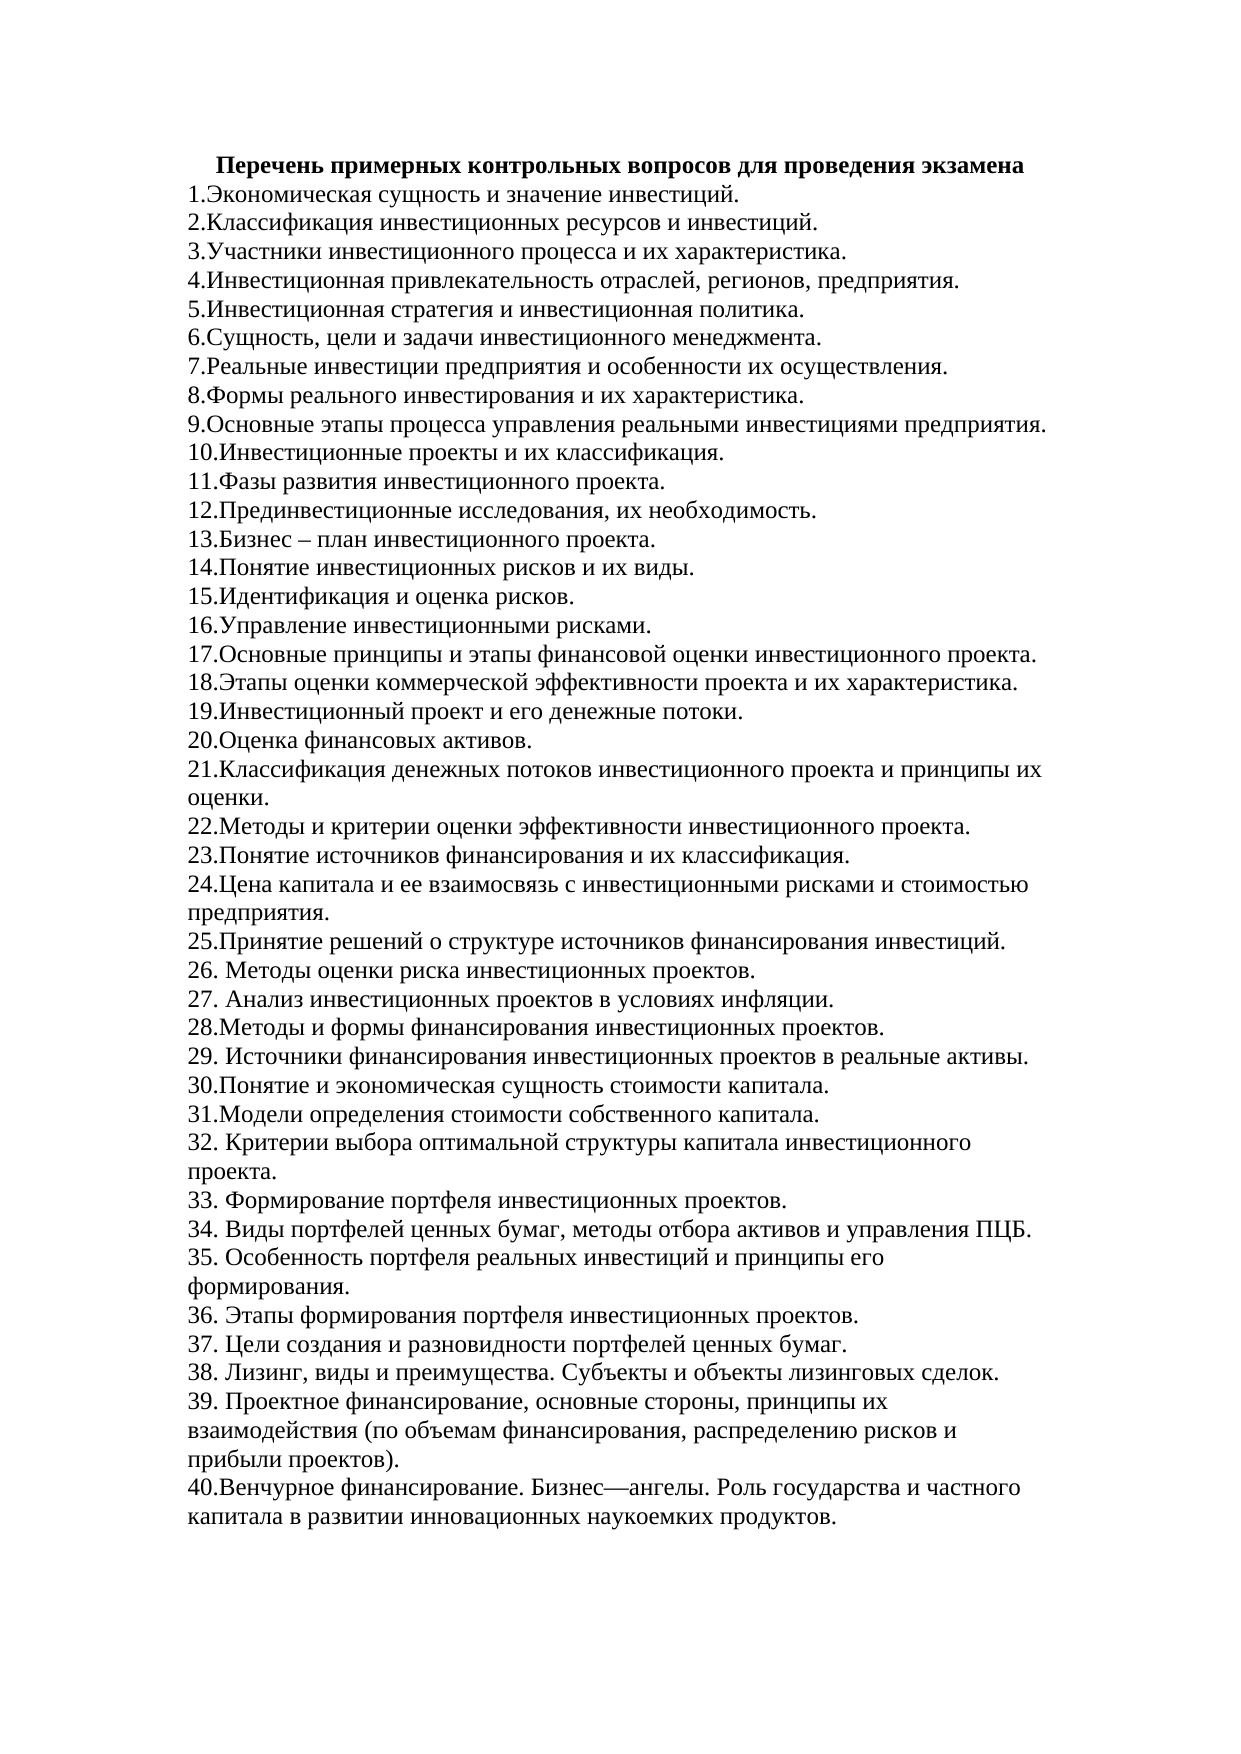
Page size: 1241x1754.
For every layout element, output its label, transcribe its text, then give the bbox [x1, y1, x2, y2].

text 14.Понятие инвестиционных рисков и их виды. [187, 552, 1053, 581]
text 30.Понятие и экономическая сущность стоимости капитала. [187, 1070, 1053, 1099]
text 28.Методы и формы финансирования инвестиционных проектов. [187, 1012, 1053, 1041]
text 17.Основные принципы и этапы финансовой оценки инвестиционного проекта. [187, 639, 1053, 667]
text 6.Сущность, цели и задачи инвестиционного менеджмента. [187, 322, 1053, 351]
text 10.Инвестиционные проекты и их классификация. [187, 437, 1053, 466]
text 37. Цели создания и разновидности портфелей ценных бумаг. [187, 1329, 1053, 1357]
text 27. Анализ инвестиционных проектов в условиях инфляции. [187, 984, 1053, 1012]
text Перечень примерных контрольных вопросов для проведения экзамена [187, 150, 1053, 179]
text 29. Источники финансирования инвестиционных проектов в реальные активы. [187, 1041, 1053, 1070]
text 18.Этапы оценки коммерческой эффективности проекта и их характеристика. [187, 667, 1053, 696]
text 15.Идентификация и оценка рисков. [187, 581, 1053, 610]
text 33. Формирование портфеля инвестиционных проектов. [187, 1185, 1053, 1214]
text 7.Реальные инвестиции предприятия и особенности их осуществления. [187, 351, 1053, 380]
text 25.Принятие решений о структуре источников финансирования инвестиций. [187, 926, 1053, 955]
text 36. Этапы формирования портфеля инвестиционных проектов. [187, 1300, 1053, 1329]
text 1.Экономическая сущность и значение инвестиций. [187, 179, 1053, 207]
text 40.Венчурное финансирование. Бизнес—ангелы. Роль государства и частного капитала в развитии инновационных наукоемких продуктов. [187, 1472, 1053, 1530]
text 9.Основные этапы процесса управления реальными инвестициями предприятия. [187, 409, 1053, 437]
text 38. Лизинг, виды и преимущества. Субъекты и объекты лизинговых сделок. [187, 1357, 1053, 1386]
text 22.Методы и критерии оценки эффективности инвестиционного проекта. [187, 811, 1053, 840]
text 26. Методы оценки риска инвестиционных проектов. [187, 955, 1053, 984]
text 13.Бизнес – план инвестиционного проекта. [187, 524, 1053, 552]
text 8.Формы реального инвестирования и их характеристика. [187, 380, 1053, 409]
text 35. Особенность портфеля реальных инвестиций и принципы его формирования. [187, 1242, 1053, 1300]
text 19.Инвестиционный проект и его денежные потоки. [187, 696, 1053, 725]
text 4.Инвестиционная привлекательность отраслей, регионов, предприятия. [187, 265, 1053, 294]
text 20.Оценка финансовых активов. [187, 725, 1053, 754]
text 24.Цена капитала и ее взаимосвязь с инвестиционными рисками и стоимостью предприятия. [187, 869, 1053, 926]
text 16.Управление инвестиционными рисками. [187, 610, 1053, 639]
text 21.Классификация денежных потоков инвестиционного проекта и принципы их оценки. [187, 754, 1053, 811]
text 39. Проектное финансирование, основные стороны, принципы их взаимодействия (по объемам финансирования, распределению рисков и прибыли проектов). [187, 1386, 1053, 1472]
text 3.Участники инвестиционного процесса и их характеристика. [187, 236, 1053, 265]
text 2.Классификация инвестиционных ресурсов и инвестиций. [187, 207, 1053, 236]
text 31.Модели определения стоимости собственного капитала. [187, 1099, 1053, 1127]
text 32. Критерии выбора оптимальной структуры капитала инвестиционного проекта. [187, 1127, 1053, 1185]
text 5.Инвестиционная стратегия и инвестиционная политика. [187, 294, 1053, 322]
text 23.Понятие источников финансирования и их классификация. [187, 840, 1053, 869]
text 11.Фазы развития инвестиционного проекта. [187, 466, 1053, 495]
text 34. Виды портфелей ценных бумаг, методы отбора активов и управления ПЦБ. [187, 1214, 1053, 1242]
text 12.Прединвестиционные исследования, их необходимость. [187, 495, 1053, 524]
